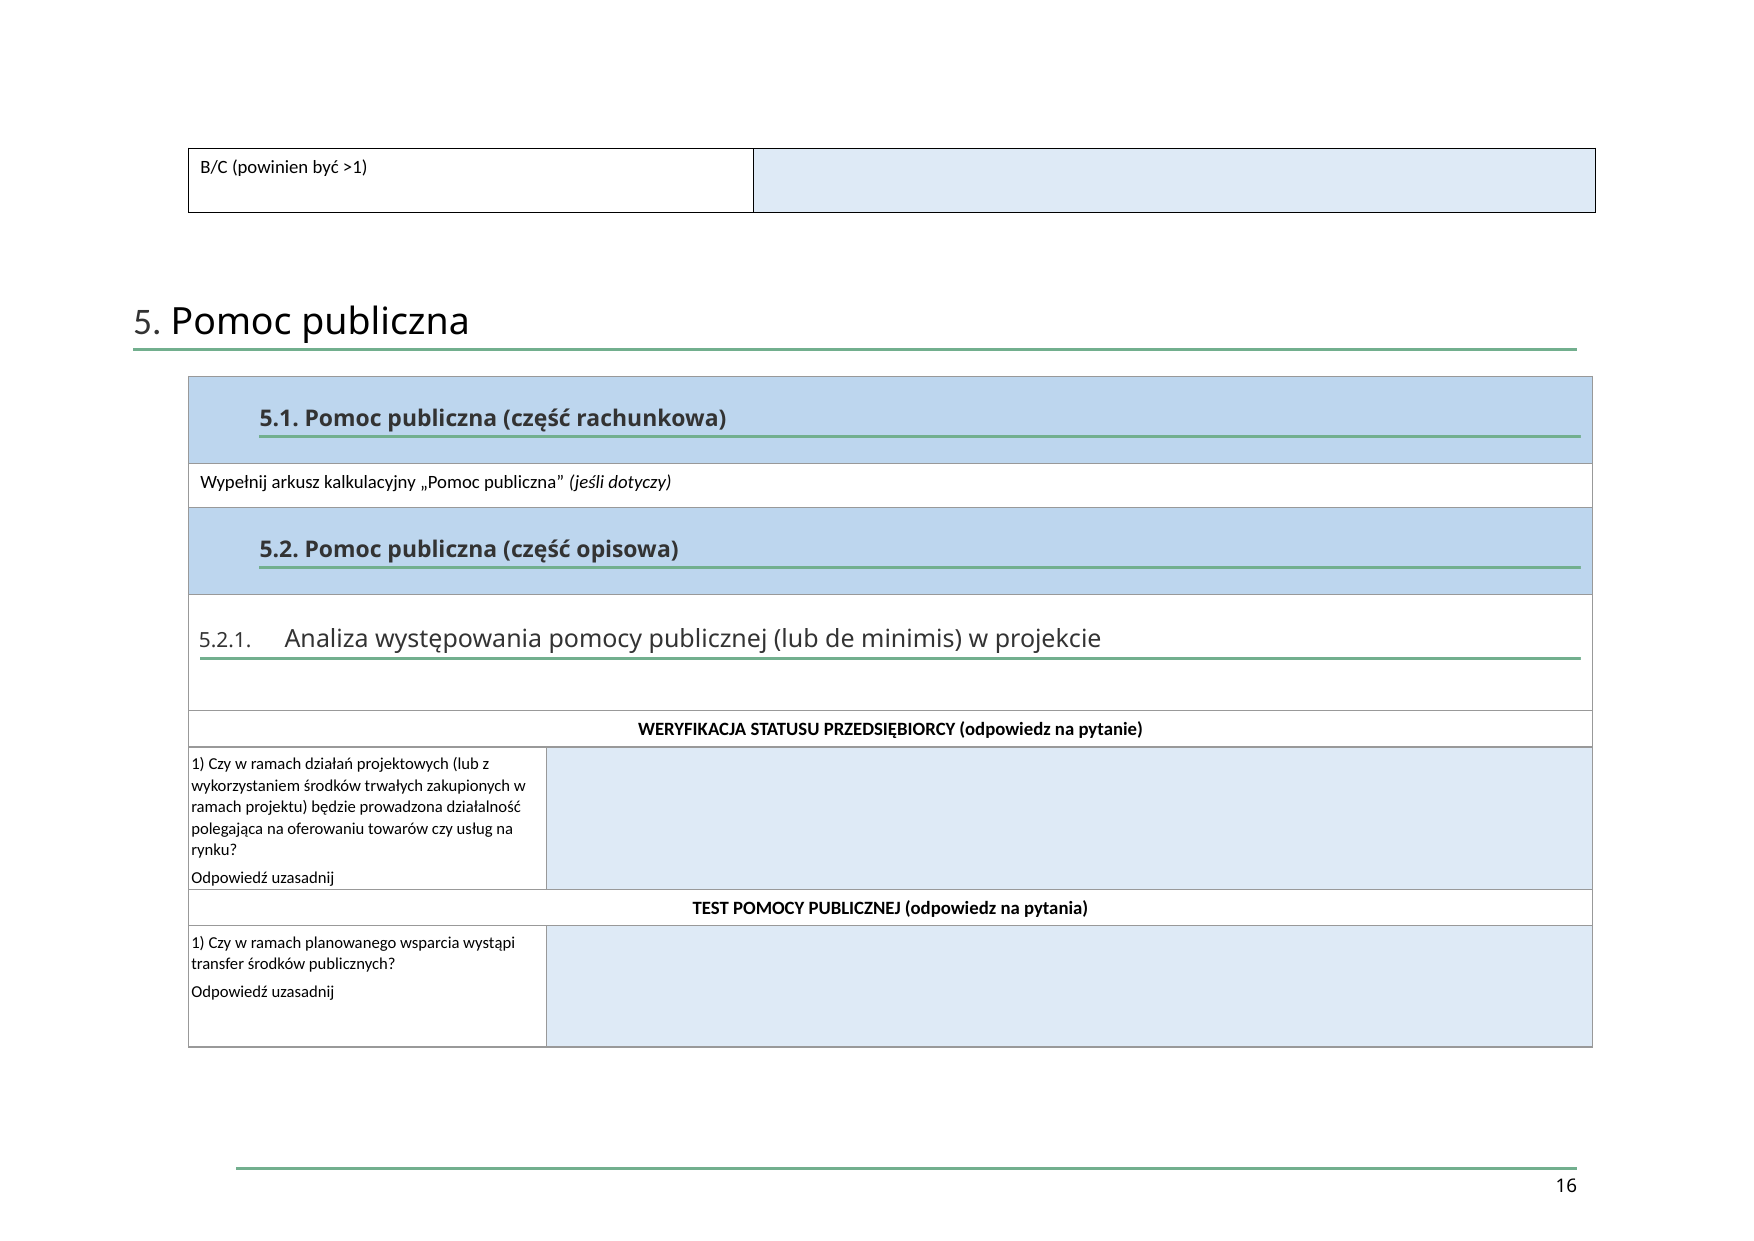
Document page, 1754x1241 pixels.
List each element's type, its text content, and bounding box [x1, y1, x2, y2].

table_cell Wypełnij arkusz kalkulacyjny „Pomoc publiczna” (jeśli dotyczy) [189, 464, 1592, 507]
table_cell Analiza występowania pomocy publicznej (lub de minimis) w projekcie [189, 595, 1592, 710]
subtitle Pomoc publiczna [133, 294, 1577, 348]
table_header Pomoc publiczna (część rachunkowa) [189, 377, 1592, 463]
table_cell B/C (powinien być >1) [189, 149, 753, 212]
table_cell [547, 748, 1592, 889]
table_cell Pomoc publiczna (część opisowa) [189, 508, 1592, 594]
table_cell 1) Czy w ramach działań projektowych (lub z wykorzystaniem środków trwałych zakupionych w ramach projektu) będzie prowadzona działalność polegająca na oferowaniu towarów czy usług na rynku? Odpowiedź uzasadnij [189, 748, 546, 889]
table_cell [754, 149, 1595, 212]
table_cell 1) Czy w ramach planowanego wsparcia wystąpi transfer środków publicznych? Odpowiedź uzasadnij [189, 926, 546, 1046]
table_cell [547, 926, 1592, 1046]
table_cell TEST POMOCY PUBLICZNEJ (odpowiedz na pytania) [189, 890, 1592, 925]
table_cell WERYFIKACJA STATUSU PRZEDSIĘBIORCY (odpowiedz na pytanie) [189, 711, 1592, 746]
